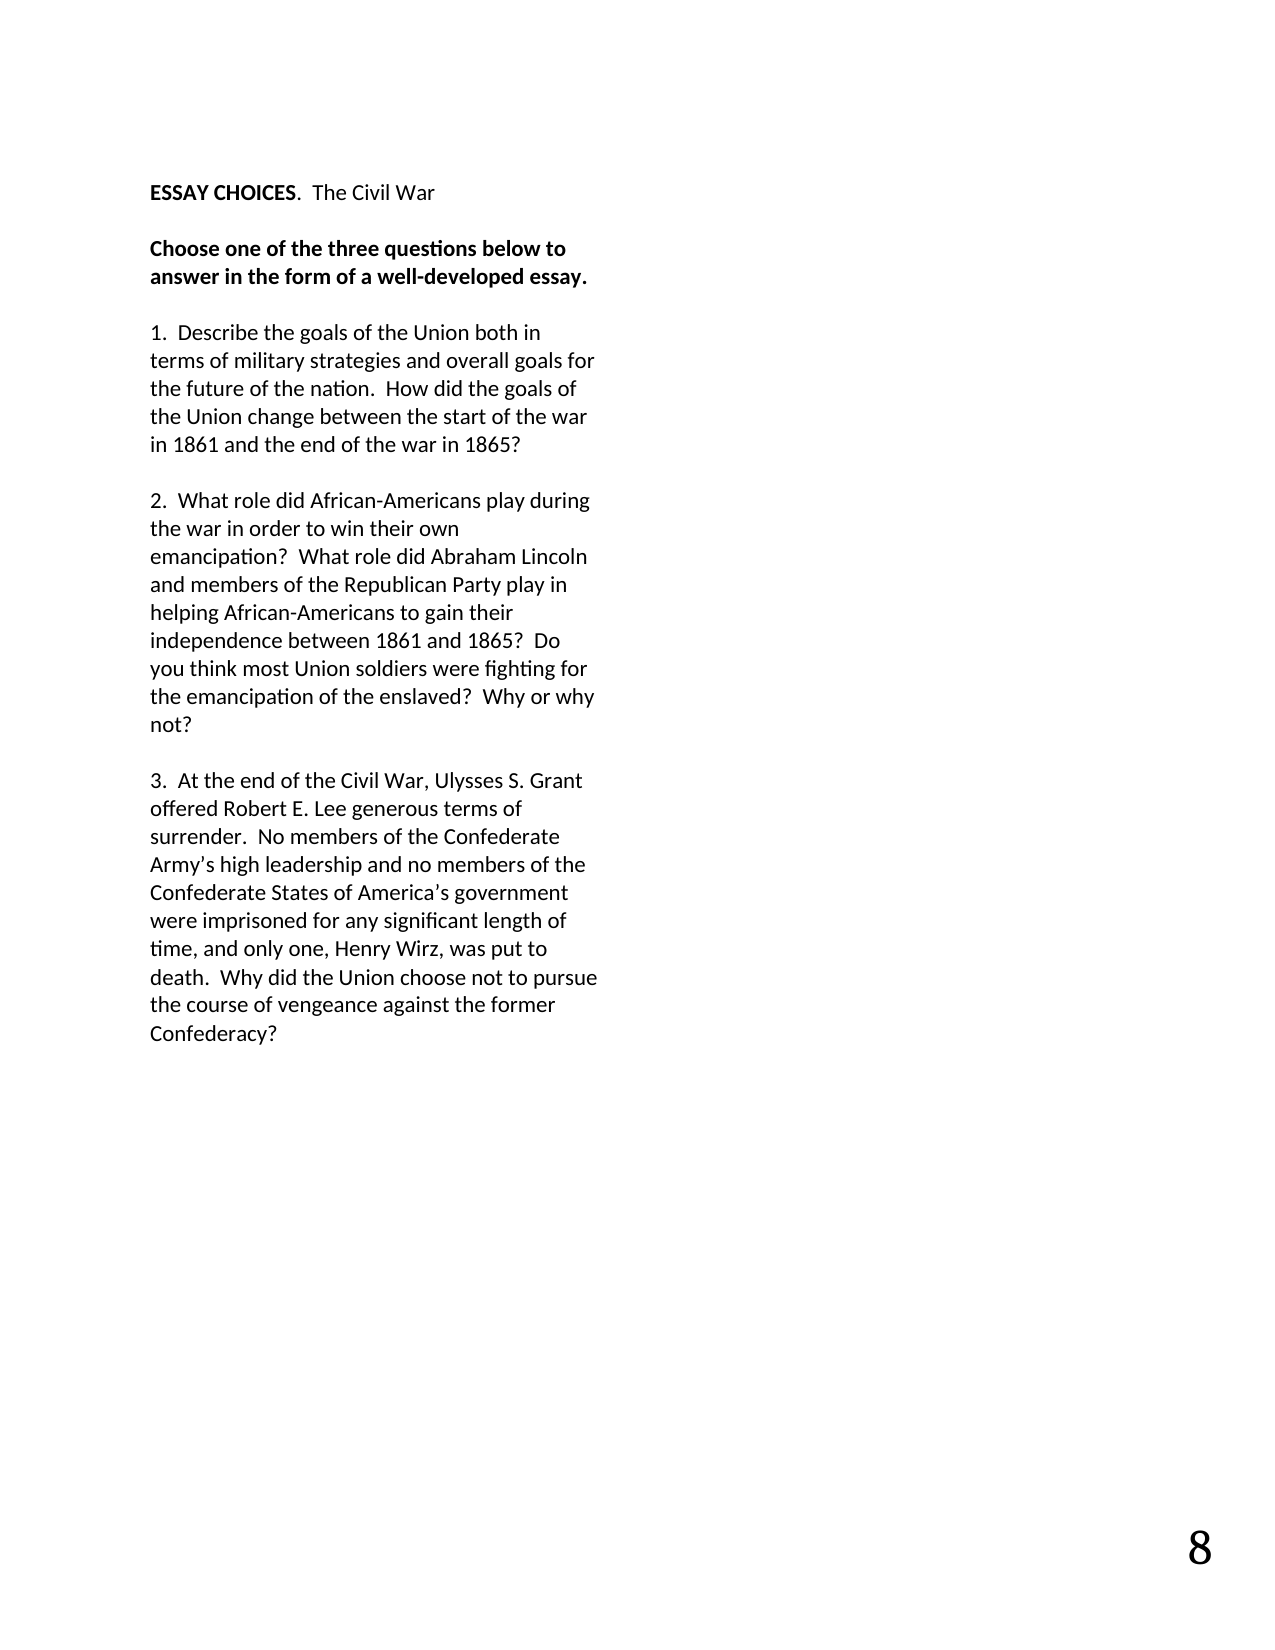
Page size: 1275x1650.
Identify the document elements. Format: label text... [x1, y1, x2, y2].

text Choose one of the three questions below to answer in the form of a well-developed essay. [150, 234, 600, 290]
text ESSAY CHOICES. The Civil War [150, 178, 600, 206]
text 2. What role did African-Americans play during the war in order to win their own emancipation? What role did Abraham Lincoln and members of the Republican Party play in helping African-Americans to gain their independence between 1861 and 1865? Do you think most Union soldiers were fighting for the emancipation of the enslaved? Why or why not? [150, 486, 600, 738]
text 1. Describe the goals of the Union both in terms of military strategies and overall goals for the future of the nation. How did the goals of the Union change between the start of the war in 1861 and the end of the war in 1865? [150, 318, 600, 458]
text 3. At the end of the Civil War, Ulysses S. Grant offered Robert E. Lee generous terms of surrender. No members of the Confederate Army’s high leadership and no members of the Confederate States of America’s government were imprisoned for any significant length of time, and only one, Henry Wirz, was put to death. Why did the Union choose not to pursue the course of vengeance against the former Confederacy? [150, 766, 600, 1047]
